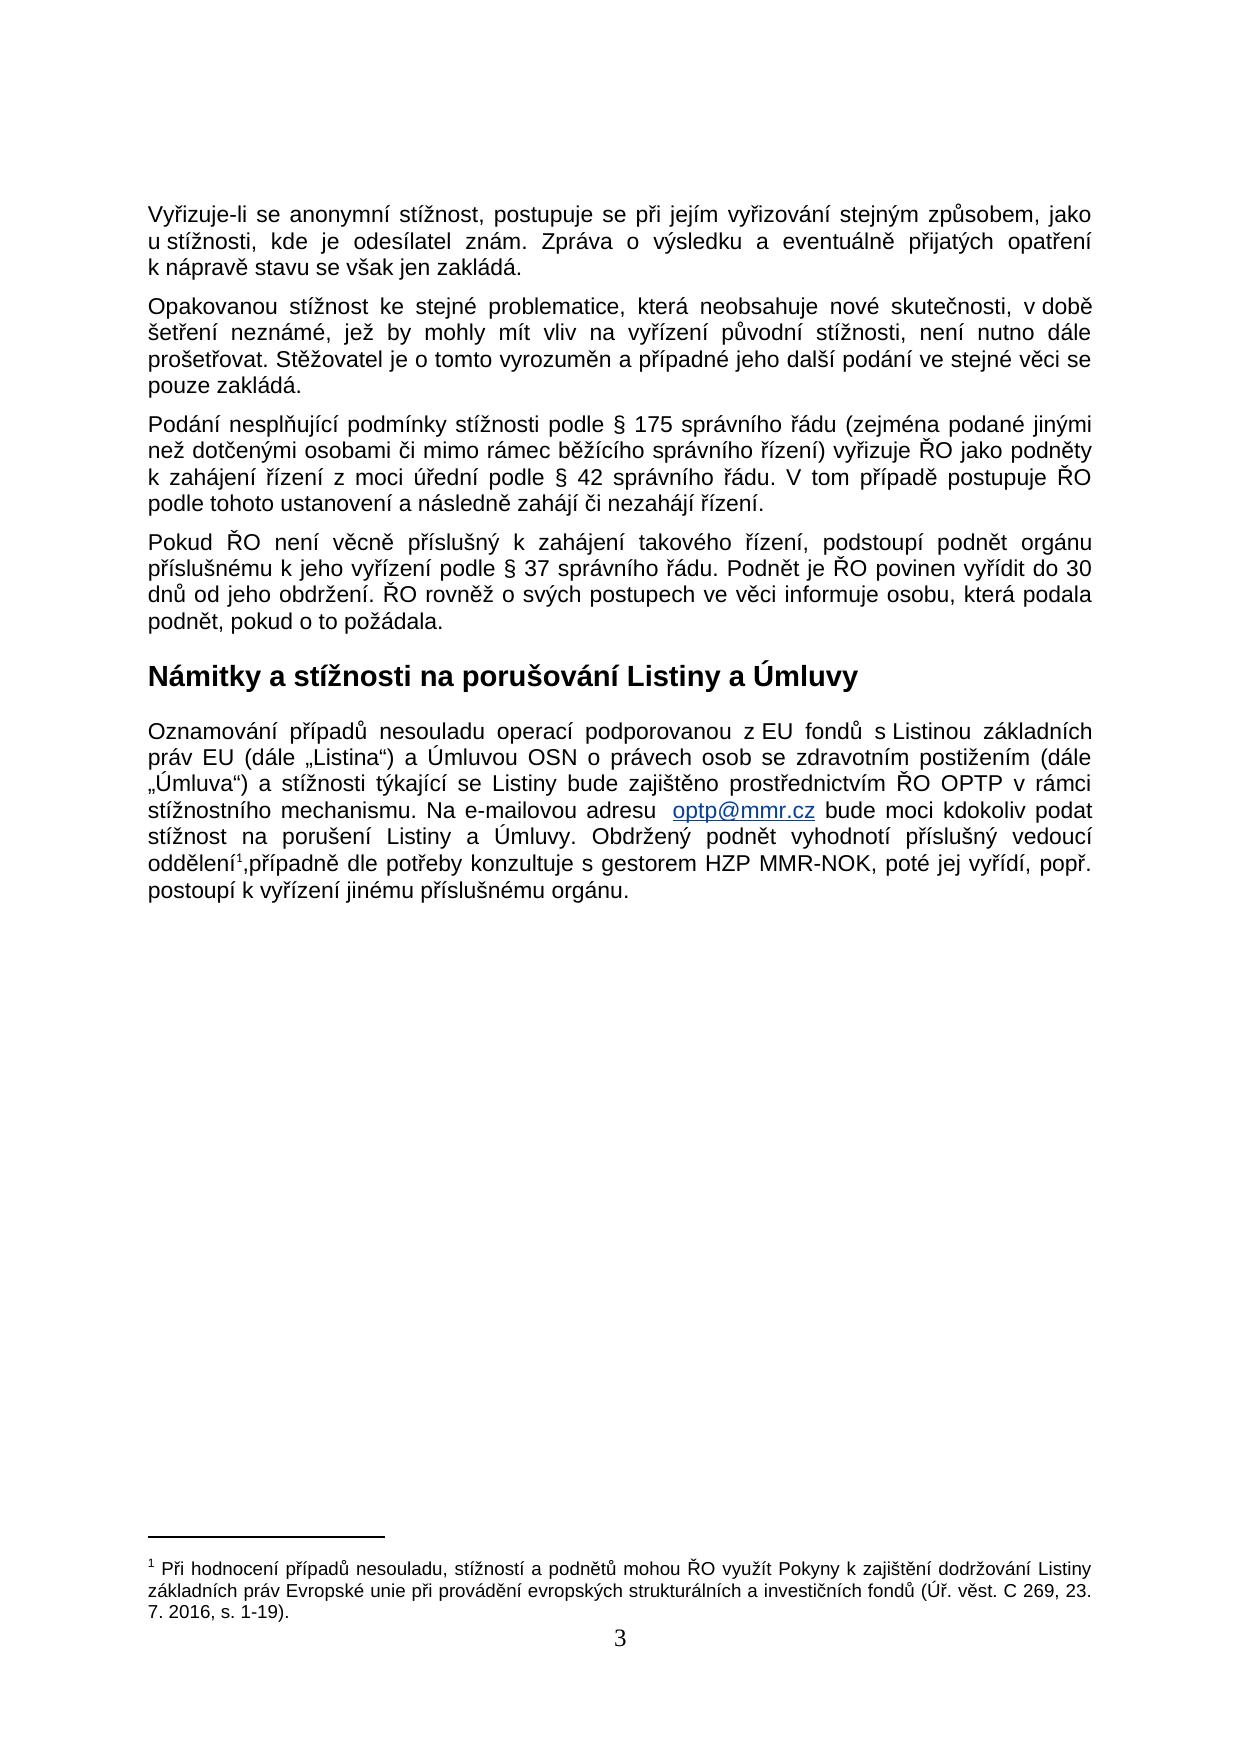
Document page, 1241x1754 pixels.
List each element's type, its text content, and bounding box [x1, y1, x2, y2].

list Opakovanou stížnost ke stejné problematice, která neobsahuje nové skutečnosti, v době šetření neznámé, jež by mohly mít vliv na vyřízení původní stížnosti, není nutno dále prošetřovat. Stěžovatel je o tomto vyrozuměn a případné jeho další podání ve stejné věci se pouze zakládá. [148, 293, 1093, 398]
subtitle Námitky a stížnosti na porušování Listiny a Úmluvy [148, 659, 1093, 693]
text Podání nesplňující podmínky stížnosti podle § 175 správního řádu (zejména podané jinými než dotčenými osobami či mimo rámec běžícího správního řízení) vyřizuje ŘO jako podněty k zahájení řízení z moci úřední podle § 42 správního řádu. V tom případě postupuje ŘO podle tohoto ustanovení a následně zahájí či nezahájí řízení. [148, 411, 1093, 516]
text Vyřizuje-li se anonymní stížnost, postupuje se při jejím vyřizování stejným způsobem, jako u stížnosti, kde je odesílatel znám. Zpráva o výsledku a eventuálně přijatých opatření k nápravě stavu se však jen zakládá. [148, 201, 1093, 280]
list Oznamování případů nesouladu operací podporovanou z EU fondů s Listinou základních práv EU (dále „Listina“) a Úmluvou OSN o právech osob se zdravotním postižením (dále „Úmluva“) a stížnosti týkající se Listiny bude zajištěno prostřednictvím ŘO OPTP v rámci stížnostního mechanismu. Na e-mailovou adresu optp@mmr.cz bude moci kdokoliv podat stížnost na porušení Listiny a Úmluvy. Obdržený podnět vyhodnotí příslušný vedoucí oddělení,případně dle potřeby konzultuje s gestorem HZP MMR-NOK, poté jej vyřídí, popř. postoupí k vyřízení jinému příslušnému orgánu. [148, 718, 1093, 904]
text Pokud ŘO není věcně příslušný k zahájení takového řízení, podstoupí podnět orgánu příslušnému k jeho vyřízení podle § 37 správního řádu. Podnět je ŘO povinen vyřídit do 30 dnů od jeho obdržení. ŘO rovněž o svých postupech ve věci informuje osobu, která podala podnět, pokud o to požádala. [148, 529, 1093, 634]
